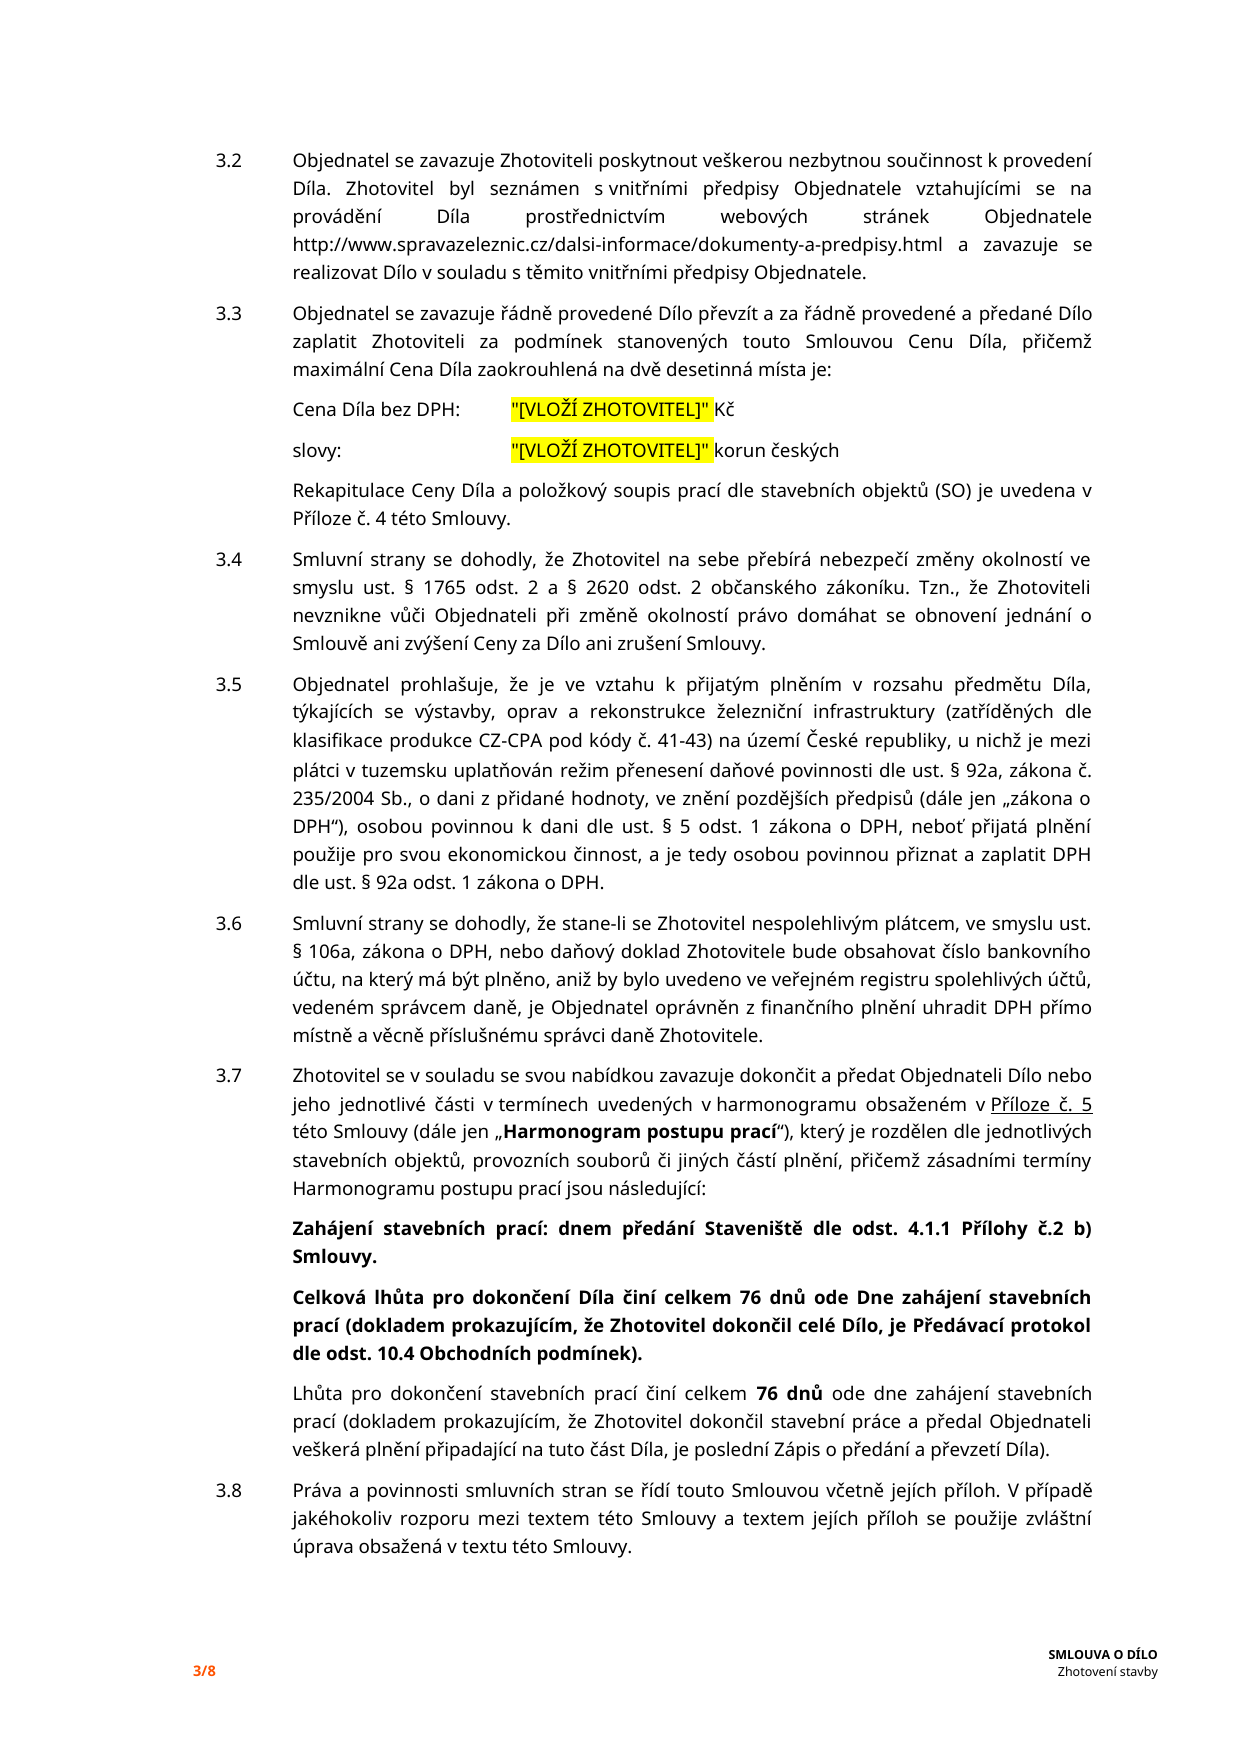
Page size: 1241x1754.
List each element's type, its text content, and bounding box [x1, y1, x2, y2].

text Objednatel se zavazuje řádně provedené Dílo převzít a za řádně provedené a předané Dílo zaplatit Zhotoviteli za podmínek stanovených touto Smlouvou Cenu Díla, přičemž maximální Cena Díla zaokrouhlená na dvě desetinná místa je: [216, 300, 1093, 382]
text slovy: korun českých [292, 437, 511, 463]
text Práva a povinnosti smluvních stran se řídí touto Smlouvou včetně jejích příloh. V případě jakéhokoliv rozporu mezi textem této Smlouvy a textem jejích příloh se použije zvláštní úprava obsažená v textu této Smlouvy. [216, 1477, 1093, 1559]
text Smluvní strany se dohodly, že stane-li se Zhotovitel nespolehlivým plátcem, ve smyslu ust. § 106a, zákona o DPH, nebo daňový doklad Zhotovitele bude obsahovat číslo bankovního účtu, na který má být plněno, aniž by bylo uvedeno ve veřejném registru spolehlivých účtů, vedeném správcem daně, je Objednatel oprávněn z finančního plnění uhradit DPH přímo místně a věcně příslušnému správci daně Zhotovitele. [216, 910, 1093, 1048]
text Celková lhůta pro dokončení Díla činí celkem 76 dnů ode Dne zahájení stavebních prací (dokladem prokazujícím, že Zhotovitel dokončil celé Dílo, je Předávací protokol dle odst. 10.4 Obchodních podmínek). [292, 1284, 1093, 1366]
text Lhůta pro dokončení stavebních prací činí celkem 76 dnů ode dne zahájení stavebních prací (dokladem prokazujícím, že Zhotovitel dokončil stavební práce a předal Objednateli veškerá plnění připadající na tuto část Díla, je poslední Zápis o předání a převzetí Díla). [292, 1381, 1093, 1462]
text Zahájení stavebních prací: dnem předání Staveniště dle odst. 4.1.1 Přílohy č.2 b) Smlouvy. [292, 1215, 1093, 1269]
text Cena Díla bez DPH: Kč [292, 397, 511, 422]
text Zhotovitel se v souladu se svou nabídkou zavazuje dokončit a předat Objednateli Dílo nebo jeho jednotlivé části v termínech uvedených v harmonogramu obsaženém v Příloze č. 5 této Smlouvy (dále jen „Harmonogram postupu prací“), který je rozdělen dle jednotlivých stavebních objektů, provozních souborů či jiných částí plnění, přičemž zásadními termíny Harmonogramu postupu prací jsou následující: [216, 1063, 1093, 1200]
text Rekapitulace Ceny Díla a položkový soupis prací dle stavebních objektů (SO) je uvedena v Příloze č. 4 této Smlouvy. [292, 478, 1093, 531]
text Objednatel se zavazuje Zhotoviteli poskytnout veškerou nezbytnou součinnost k provedení Díla. Zhotovitel byl seznámen s vnitřními předpisy Objednatele vztahujícími se na provádění Díla prostřednictvím webových stránek Objednatele http://www.spravazeleznic.cz/dalsi-informace/dokumenty-a-predpisy.html a zavazuje se realizovat Dílo v souladu s těmito vnitřními předpisy Objednatele. [216, 147, 1093, 285]
text slovy: korun českých [714, 437, 1093, 463]
text Cena Díla bez DPH: Kč [714, 397, 1093, 422]
text Objednatel prohlašuje, že je ve vztahu k přijatým plněním v rozsahu předmětu Díla, týkajících se výstavby, oprav a rekonstrukce železniční infrastruktury (zatříděných dle klasifikace produkce CZ-CPA pod kódy č. 41-43) na území České republiky, u nichž je mezi plátci v tuzemsku uplatňován režim přenesení daňové povinnosti dle ust. § 92a, zákona č. 235/2004 Sb., o dani z přidané hodnoty, ve znění pozdějších předpisů (dále jen „zákona o DPH“), osobou povinnou k dani dle ust. § 5 odst. 1 zákona o DPH, neboť přijatá plnění použije pro svou ekonomickou činnost, a je tedy osobou povinnou přiznat a zaplatit DPH dle ust. § 92a odst. 1 zákona o DPH. [216, 671, 1093, 895]
text Smluvní strany se dohodly, že Zhotovitel na sebe přebírá nebezpečí změny okolností ve smyslu ust. § 1765 odst. 2 a § 2620 odst. 2 občanského zákoníku. Tzn., že Zhotoviteli nevznikne vůči Objednateli při změně okolností právo domáhat se obnovení jednání o Smlouvě ani zvýšení Ceny za Dílo ani zrušení Smlouvy. [216, 546, 1093, 656]
